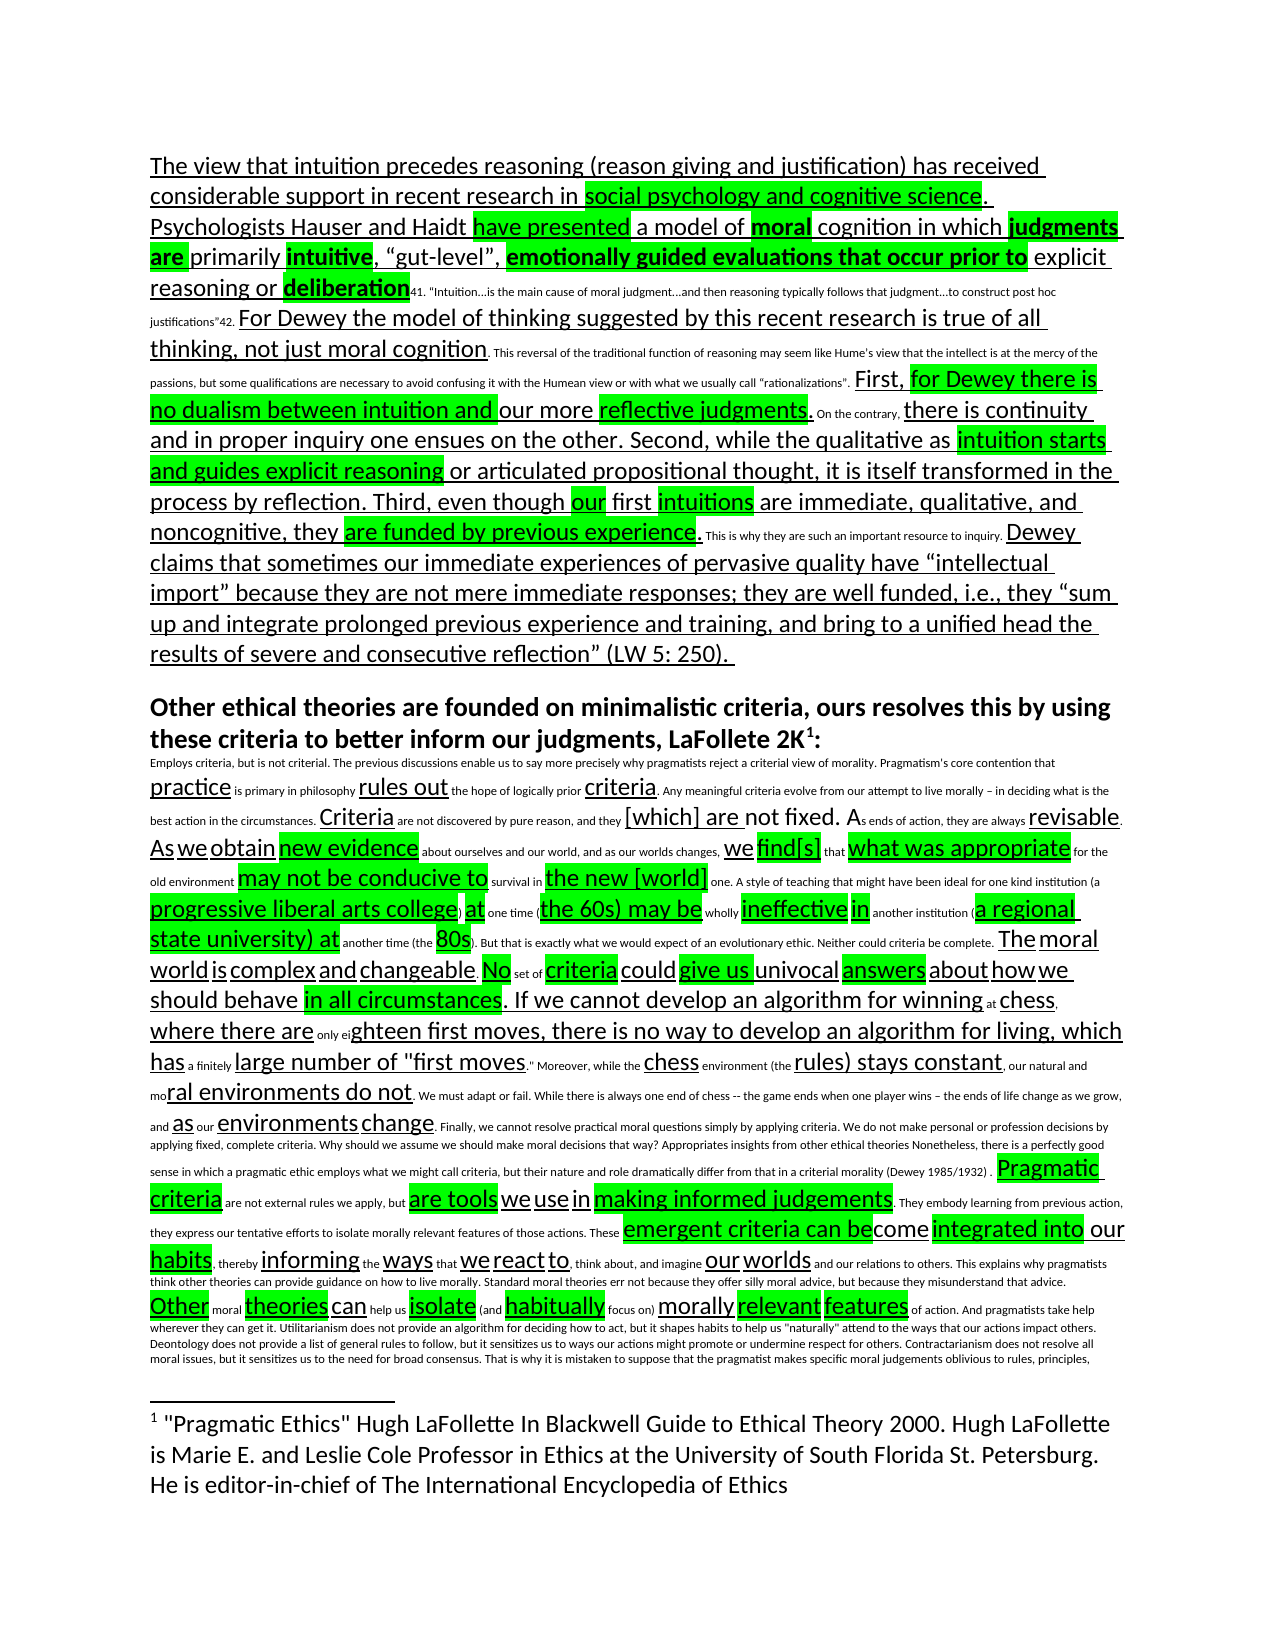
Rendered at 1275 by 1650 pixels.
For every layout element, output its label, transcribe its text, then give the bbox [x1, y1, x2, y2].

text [150, 756, 1125, 1366]
text The view that intuition precedes reasoning (reason giving and justification) has received considerable support in recent research in social psychology and cognitive science. Psychologists Hauser and Haidt have presented a model of moral cognition in which judgments are primarily intuitive, “gut-level”, emotionally guided evaluations that occur prior to explicit reasoning or deliberation41. “Intuition...is the main cause of moral judgment...and then reasoning typically follows that judgment...to construct post hoc justifications”42. For Dewey the model of thinking suggested by this recent research is true of all thinking, not just moral cognition. This reversal of the traditional function of reasoning may seem like Hume’s view that the intellect is at the mercy of the passions, but some qualifications are necessary to avoid confusing it with the Humean view or with what we usually call “rationalizations”. First, for Dewey there is no dualism between intuition and our more reflective judgments. On the contrary, there is continuity and in proper inquiry one ensues on the other. Second, while the qualitative as intuition starts and guides explicit reasoning or articulated propositional thought, it is itself transformed in the process by reflection. Third, even though our first intuitions are immediate, qualitative, and noncognitive, they are funded by previous experience. This is why they are such an important resource to inquiry. Dewey claims that sometimes our immediate experiences of pervasive quality have “intellectual import” because they are not mere immediate responses; they are well funded, i.e., they “sum up and integrate prolonged previous experience and training, and bring to a unified head the results of severe and consecutive reflection” (LW 5: 250). [150, 150, 1125, 669]
subtitle Other ethical theories are founded on minimalistic criteria, ours resolves this by using these criteria to better inform our judgments, LaFollete 2K: [150, 690, 1125, 756]
